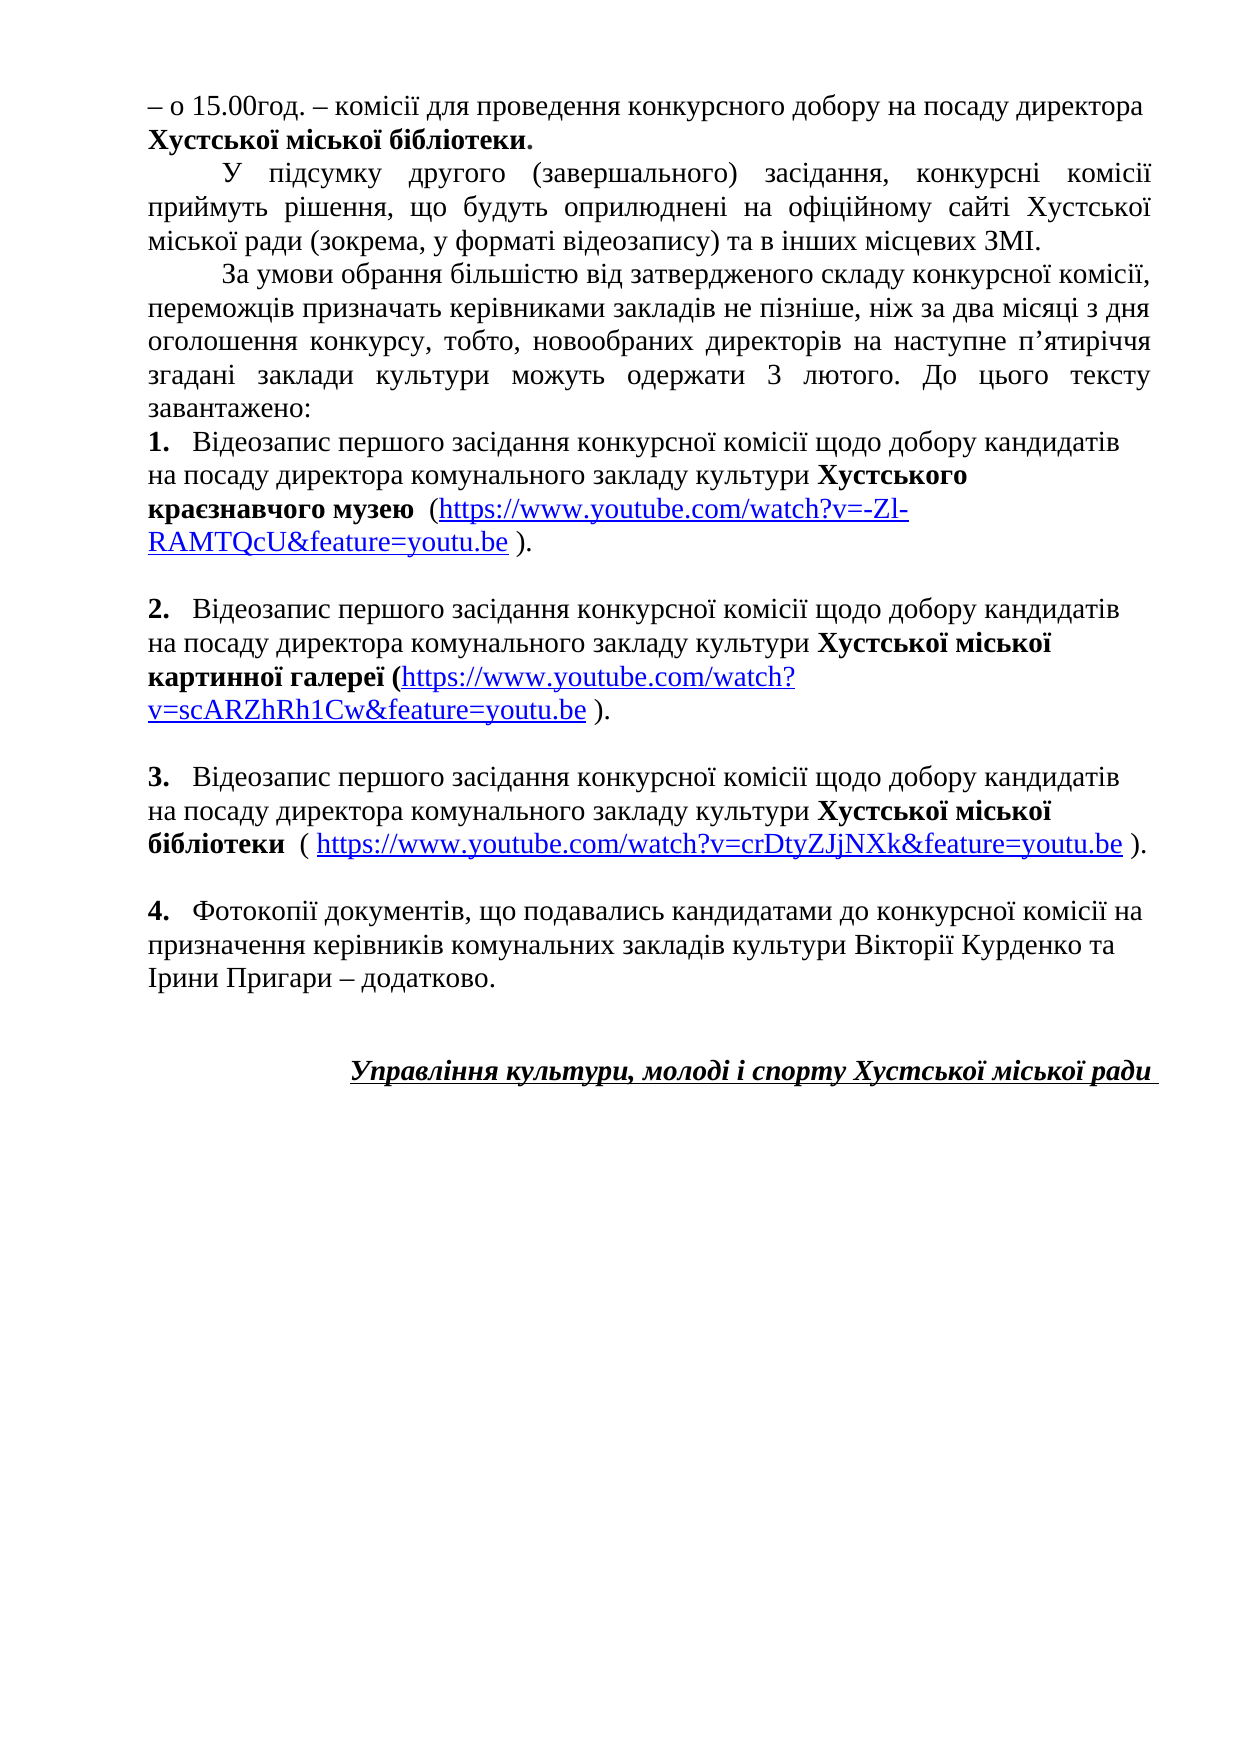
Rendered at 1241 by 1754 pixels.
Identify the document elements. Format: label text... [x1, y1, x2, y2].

list Відеозапис першого засідання конкурсної комісії щодо добору кандидатів на посаду директора комунального закладу культури Хустського краєзнавчого музею (https://www.youtube.com/watch?v=-Zl-RAMTQcU&feature=youtu.be ). [148, 424, 1152, 558]
list Відеозапис першого засідання конкурсної комісії щодо добору кандидатів на посаду директора комунального закладу культури Хустської міської картинної галереї (https://www.youtube.com/watch?v=scARZhRh1Cw&feature=youtu.be ). [148, 592, 1152, 726]
text Управління культури, молоді і спорту Хустської міської ради [148, 1053, 1152, 1087]
text – о 15.00год. – комісії для проведення конкурсного добору на посаду директора Хустської міської бібліотеки. [148, 88, 1152, 156]
list Відеозапис першого засідання конкурсної комісії щодо добору кандидатів на посаду директора комунального закладу культури Хустської міської бібліотеки ( https://www.youtube.com/watch?v=crDtyZJjNXk&feature=youtu.be ). [148, 759, 1152, 860]
text У підсумку другого (завершального) засідання, конкурсні комісії приймуть рішення, що будуть оприлюднені на офіційному сайті Хустської міської ради (зокрема, у форматі відеозапису) та в інших місцевих ЗМІ. [148, 156, 1152, 256]
list Фотокопії документів, що подавались кандидатами до конкурсної комісії на призначення керівників комунальних закладів культури Вікторії Курденко та Ірини Пригари – додатково. [148, 893, 1152, 994]
text За умови обрання більшістю від затвердженого складу конкурсної комісії, переможців призначать керівниками закладів не пізніше, ніж за два місяці з дня оголошення конкурсу, тобто, новообраних директорів на наступне п’ятиріччя згадані заклади культури можуть одержати 3 лютого. До цього тексту завантажено: [148, 256, 1152, 424]
